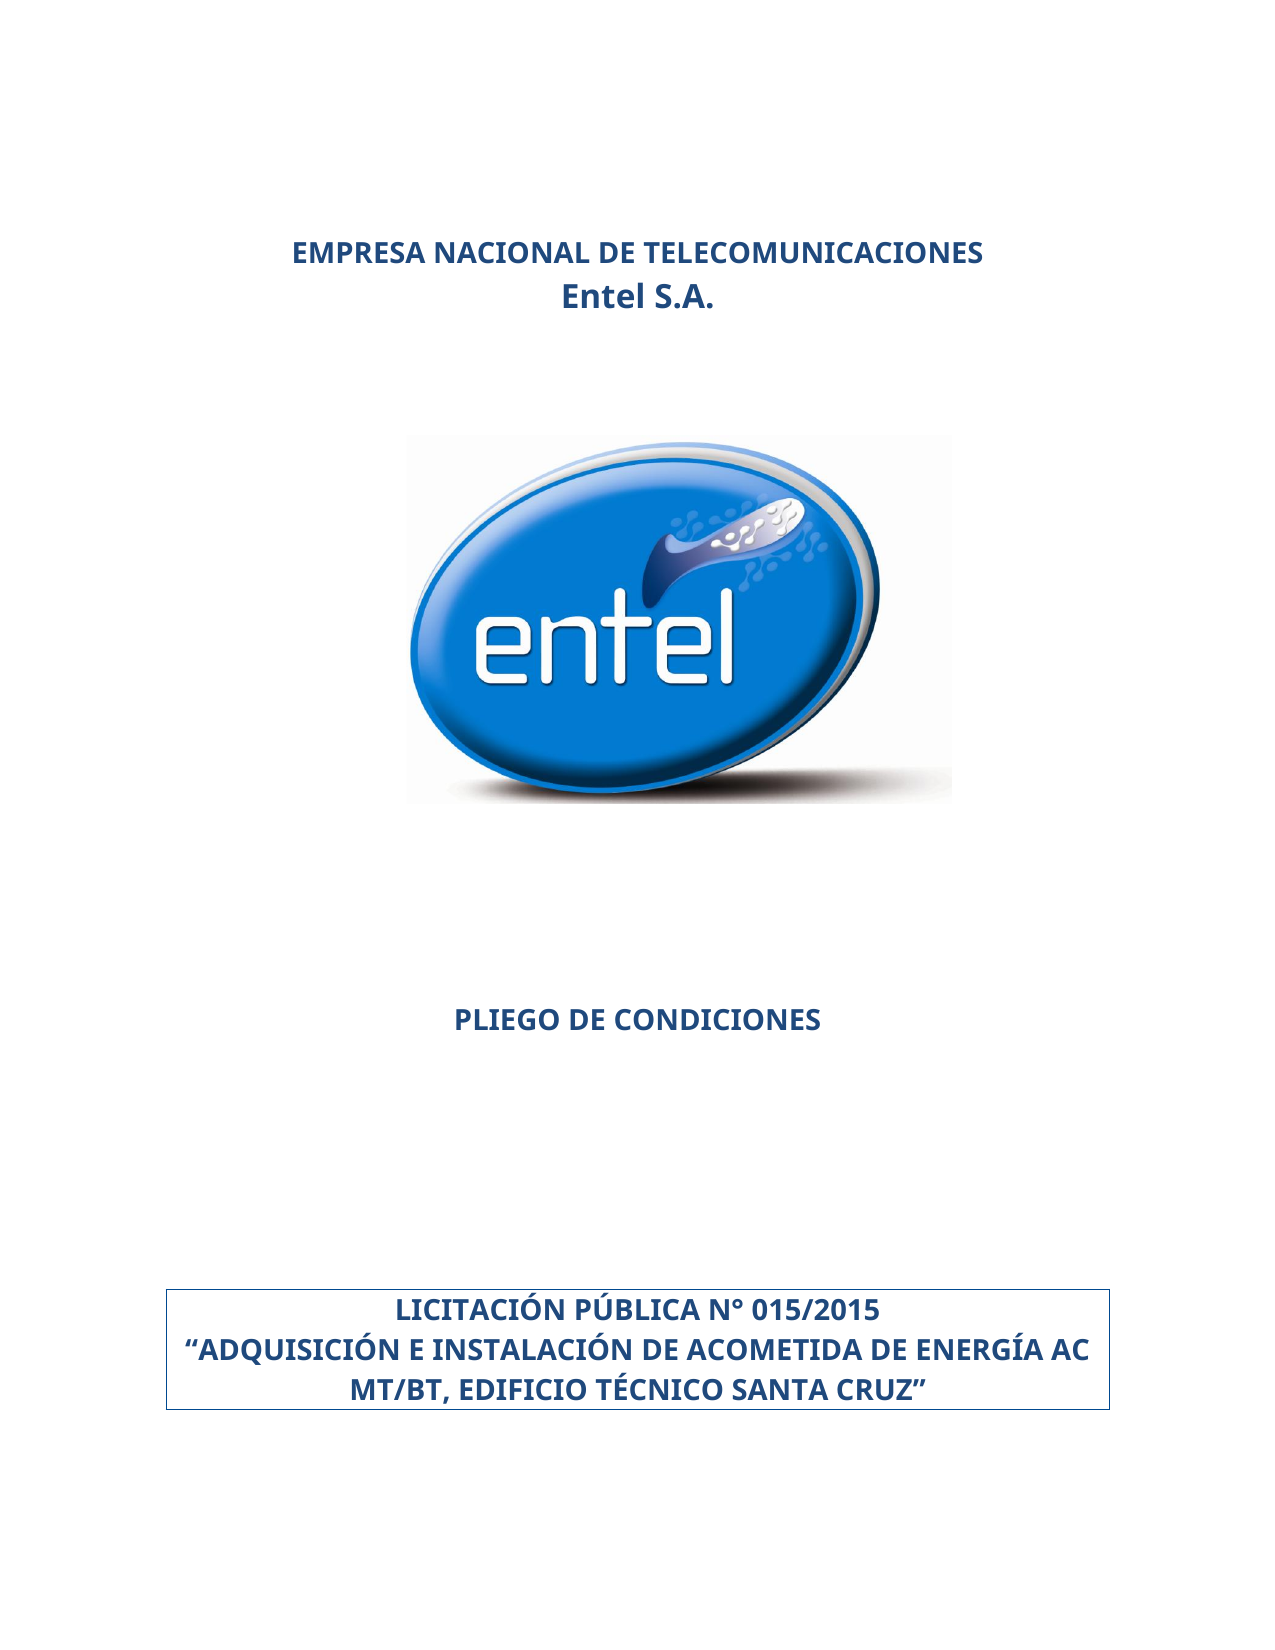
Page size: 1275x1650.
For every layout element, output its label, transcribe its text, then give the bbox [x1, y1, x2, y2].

text PLIEGO DE CONDICIONES [177, 999, 1098, 1039]
table_header LICITACIÓN PÚBLICA N° 015/2015 “ADQUISICIÓN E INSTALACIÓN DE ACOMETIDA DE ENERGÍA AC MT/BT, EDIFICIO TÉCNICO SANTA CRUZ” [167, 1290, 1109, 1409]
text EMPRESA NACIONAL DE TELECOMUNICACIONES [177, 233, 1098, 272]
text Entel S.A. [177, 272, 1098, 318]
picture [406, 435, 952, 804]
